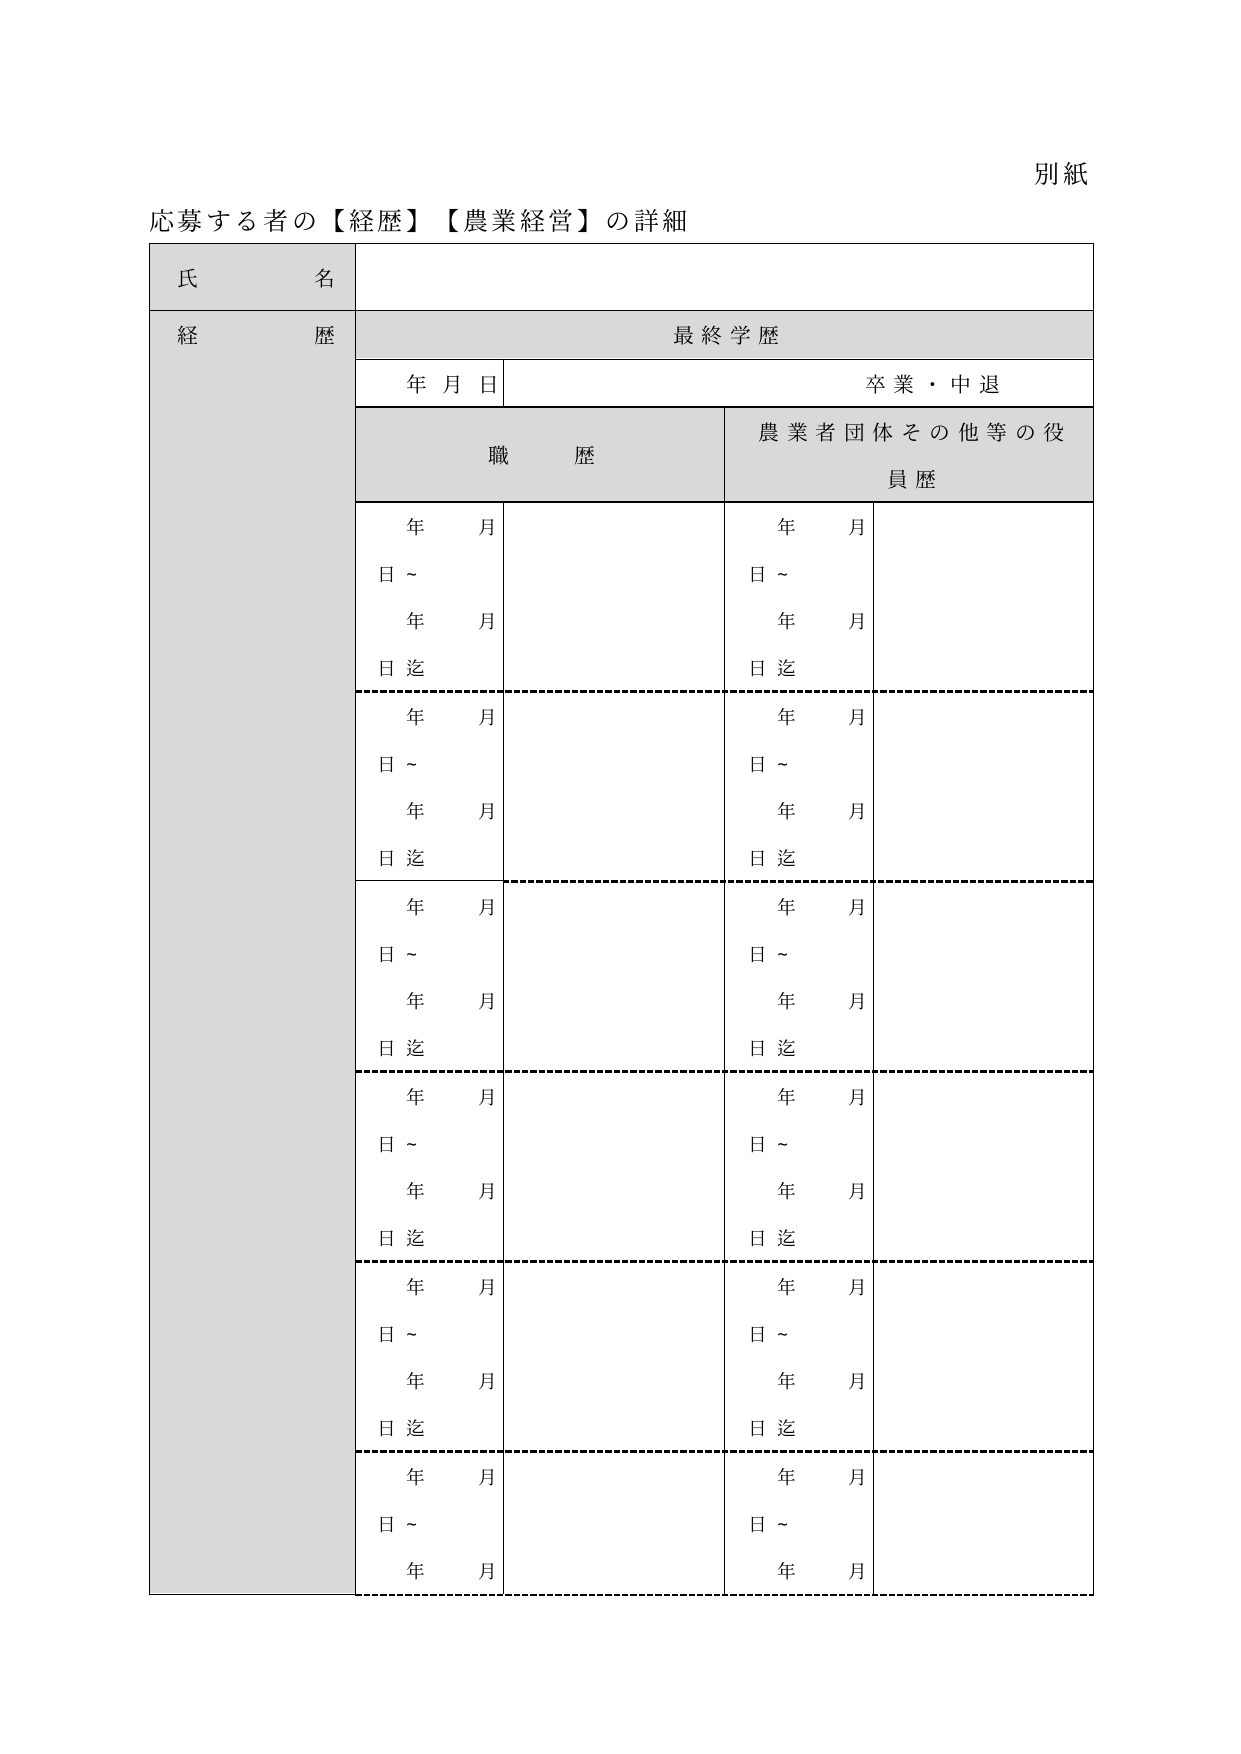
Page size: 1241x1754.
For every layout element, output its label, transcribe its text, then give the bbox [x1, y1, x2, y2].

table_cell [874, 690, 1093, 880]
table_cell 年月日 [356, 360, 503, 406]
table_header 氏名 [150, 244, 355, 310]
table_cell 年 月 日~ 年 月 日迄 [356, 503, 503, 690]
table_cell [874, 503, 1093, 690]
table_cell 年 月 日~ 年 月 日迄 [356, 1070, 503, 1260]
table_cell 年 月 日~ 年 月 日迄 [725, 1260, 873, 1450]
table_cell [874, 1260, 1093, 1450]
table_cell [504, 503, 724, 690]
table_cell [874, 1450, 1093, 1593]
table_cell [504, 1260, 724, 1450]
table_cell 年 月 日~ 年 月 日迄 [356, 1450, 503, 1593]
table_cell 年 月 日~ 年 月 日迄 [725, 1070, 873, 1260]
table_cell 年 月 日~ 年 月 日迄 [725, 880, 873, 1070]
table_cell 職 歴 [356, 408, 724, 501]
table_cell 年 月 日~ 年 月 日迄 [725, 503, 873, 690]
table_cell [874, 1070, 1093, 1260]
table_cell [504, 1070, 724, 1260]
table_cell 年 月 日~ 年 月 日迄 [725, 1450, 873, 1593]
text 別紙 [149, 149, 1091, 196]
table_cell 年 月 日~ 年 月 日迄 [356, 1260, 503, 1450]
table_cell 年 月 日~ 年 月 日迄 [356, 690, 503, 880]
table_header [356, 244, 1093, 310]
text 応募する者の【経歴】【農業経営】の詳細 [149, 196, 1091, 243]
table_cell 経歴 [150, 311, 355, 1593]
table_cell [504, 1450, 724, 1593]
table_cell 年 月 日~ 年 月 日迄 [356, 881, 503, 1070]
table_cell 年 月 日~ 年 月 日迄 [725, 690, 873, 880]
table_cell [874, 880, 1093, 1070]
table_cell [504, 880, 724, 1070]
table_cell 農業者団体その他等の役員歴 [725, 408, 1093, 501]
table_cell 卒業・中退 [504, 360, 1093, 406]
table_cell [504, 690, 724, 880]
table_cell 最終学歴 [356, 311, 1093, 358]
